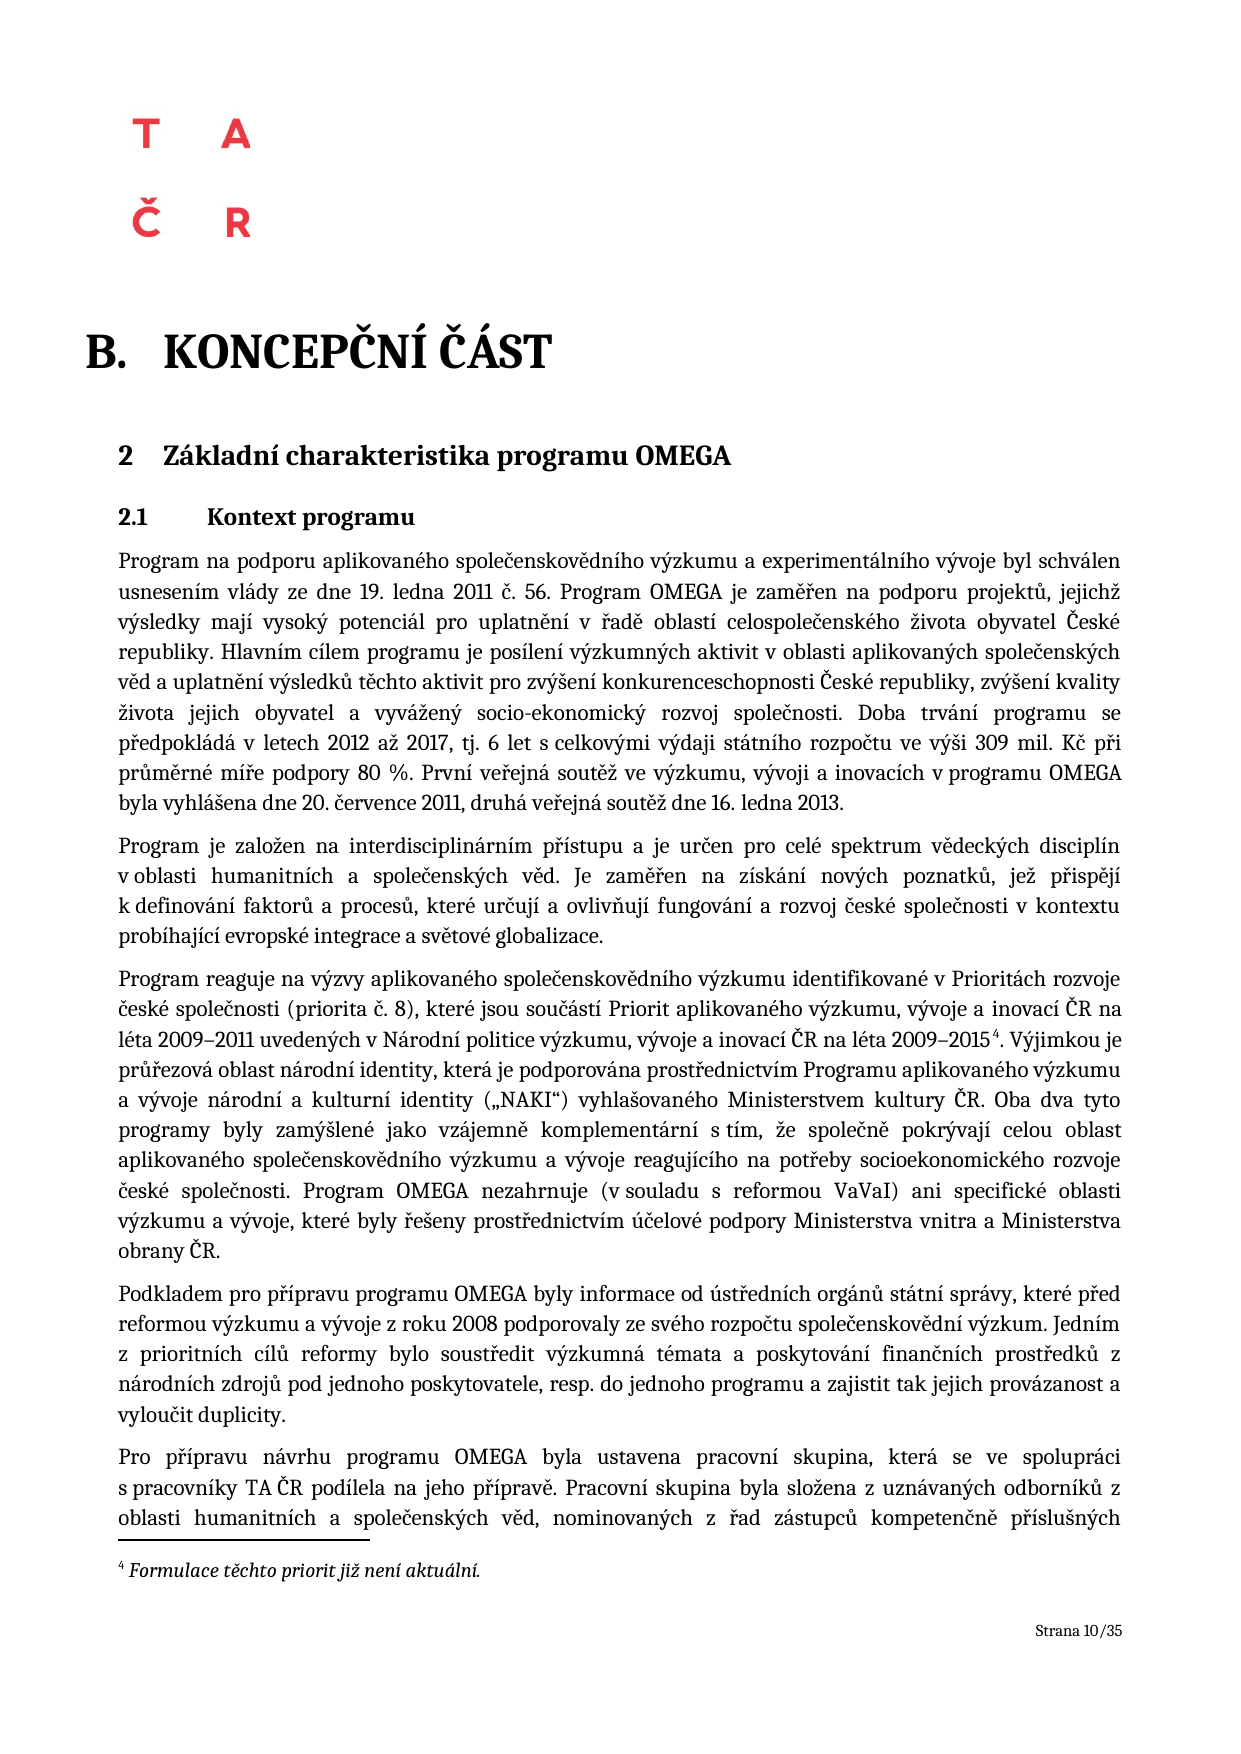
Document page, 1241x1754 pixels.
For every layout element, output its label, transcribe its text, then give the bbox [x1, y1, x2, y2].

picture [14, 0, 251, 237]
subtitle Základní charakteristika programu OMEGA [118, 439, 1122, 473]
text Program na podporu aplikovaného společenskovědního výzkumu a experimentálního vývoje byl schválen usnesením vlády ze dne 19. ledna 2011 č. 56. Program OMEGA je zaměřen na podporu projektů, jejichž výsledky mají vysoký potenciál pro uplatnění v řadě oblastí celospolečenského života obyvatel České republiky. Hlavním cílem programu je posílení výzkumných aktivit v oblasti aplikovaných společenských věd a uplatnění výsledků těchto aktivit pro zvýšení konkurenceschopnosti České republiky, zvýšení kvality života jejich obyvatel a vyvážený socio-ekonomický rozvoj společnosti. Doba trvání programu se předpokládá v letech 2012 až 2017, tj. 6 let s celkovými výdaji státního rozpočtu ve výši 309 mil. Kč při průměrné míře podpory 80 %. První veřejná soutěž ve výzkumu, vývoji a inovacích v programu OMEGA byla vyhlášena dne 20. července 2011, druhá veřejná soutěž dne 16. ledna 2013. [118, 726, 1122, 816]
subtitle Kontext programu [118, 503, 1122, 531]
text Koncepční část [85, 323, 1122, 381]
text Program je založen na interdisciplinárním přístupu a je určen pro celé spektrum vědeckých disciplín v oblasti humanitních a společenských věd. Je zaměřen na získání nových poznatků, jež přispějí k definování faktorů a procesů, které určují a ovlivňují fungování a rozvoj české společnosti v kontextu probíhající evropské integrace a světové globalizace. [118, 919, 1122, 949]
text Podkladem pro přípravu programu OMEGA byly informace od ústředních orgánů státní správy, které před reformou výzkumu a vývoje z roku 2008 podporovaly ze svého rozpočtu společenskovědní výzkum. Jedním z prioritních cílů reformy bylo soustředit výzkumná témata a poskytování finančních prostředků z národních zdrojů pod jednoho poskytovatele, resp. do jednoho programu a zajistit tak jejich provázanost a vyloučit duplicity. [118, 1397, 1122, 1428]
